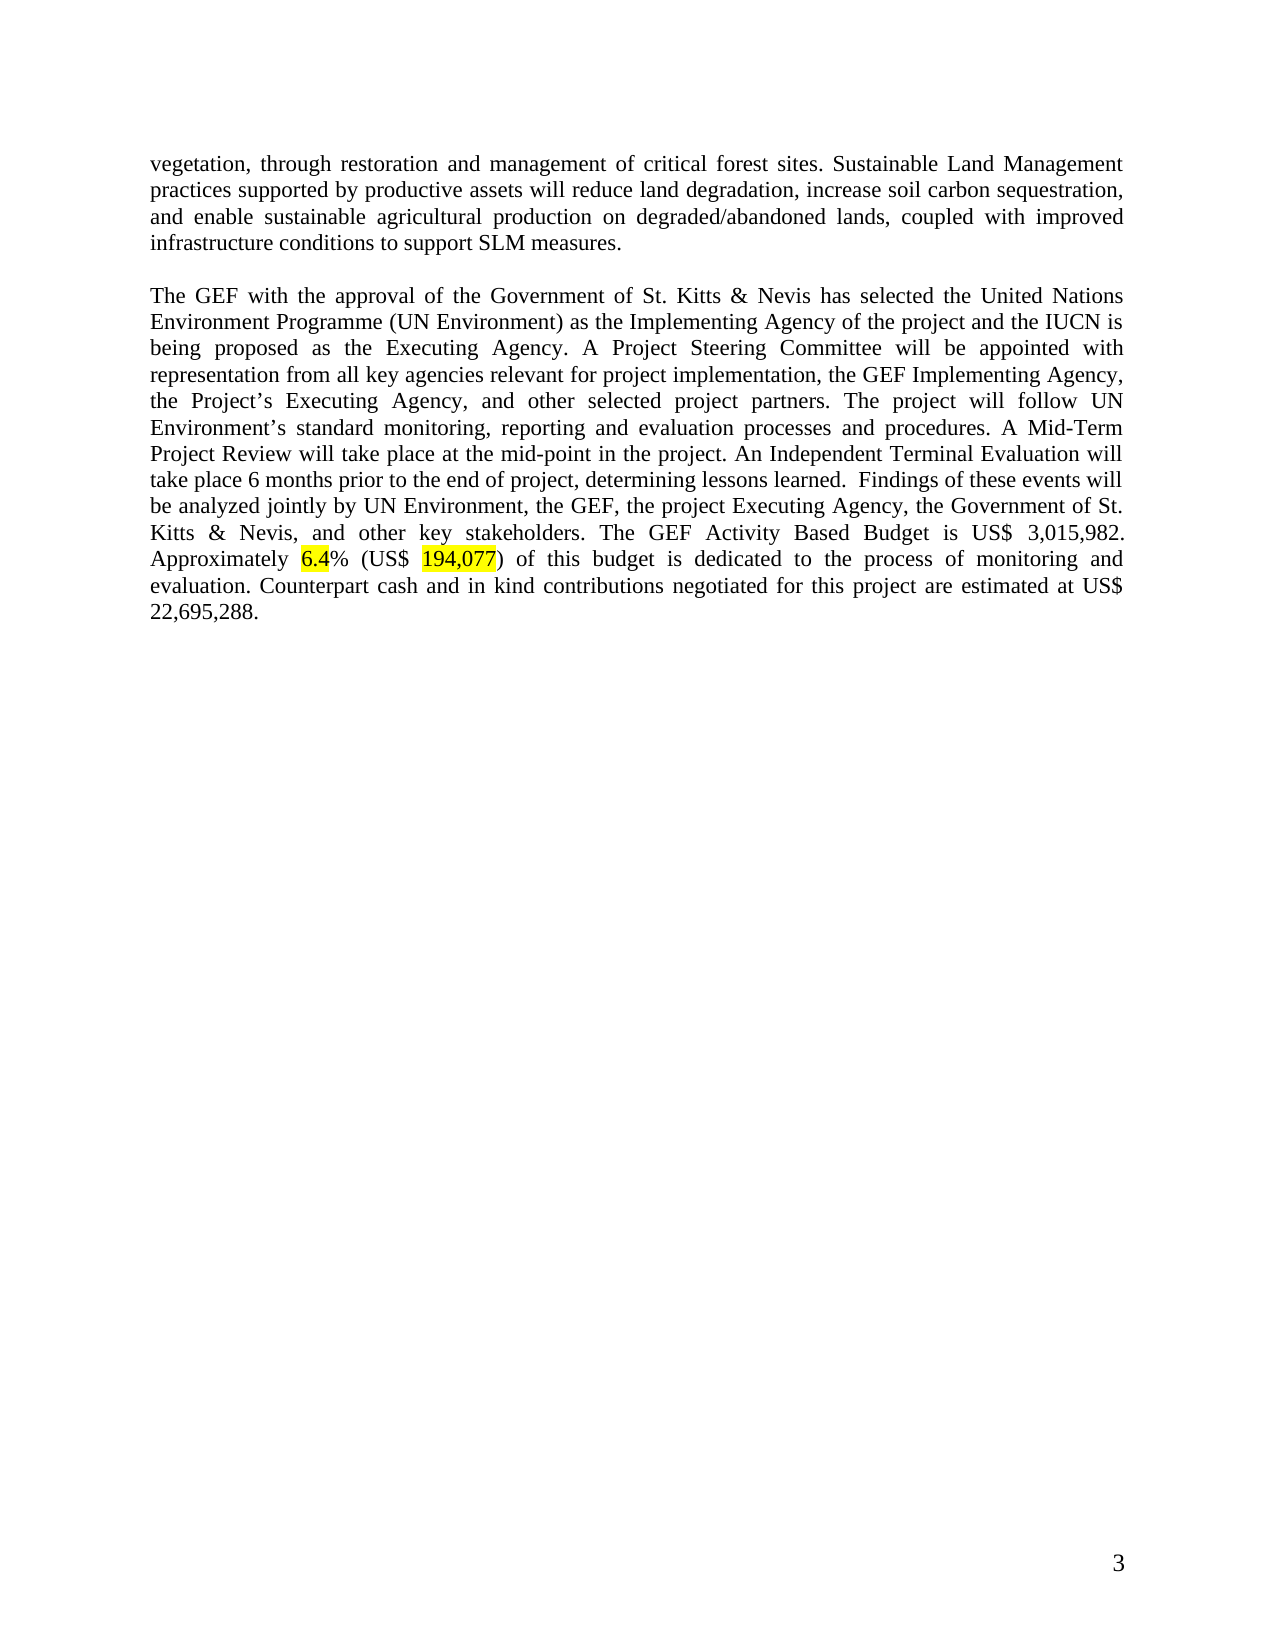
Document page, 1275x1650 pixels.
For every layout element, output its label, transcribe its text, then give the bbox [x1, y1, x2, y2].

text The GEF with the approval of the Government of St. Kitts & Nevis has selected the United Nations Environment Programme (UN Environment) as the Implementing Agency of the project and the IUCN is being proposed as the Executing Agency. A Project Steering Committee will be appointed with representation from all key agencies relevant for project implementation, the GEF Implementing Agency, the Project’s Executing Agency, and other selected project partners. The project will follow UN Environment’s standard monitoring, reporting and evaluation processes and procedures. A Mid-Term Project Review will take place at the mid-point in the project. An Independent Terminal Evaluation will take place 6 months prior to the end of project, determining lessons learned. Findings of these events will be analyzed jointly by UN Environment, the GEF, the project Executing Agency, the Government of St. Kitts & Nevis, and other key stakeholders. The GEF Activity Based Budget is US$ 3,015,982. Approximately 6.4% (US$ 194,077) of this budget is dedicated to the process of monitoring and evaluation. Counterpart cash and in kind contributions negotiated for this project are estimated at US$ 22,695,288. [150, 282, 1125, 624]
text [150, 150, 1125, 255]
